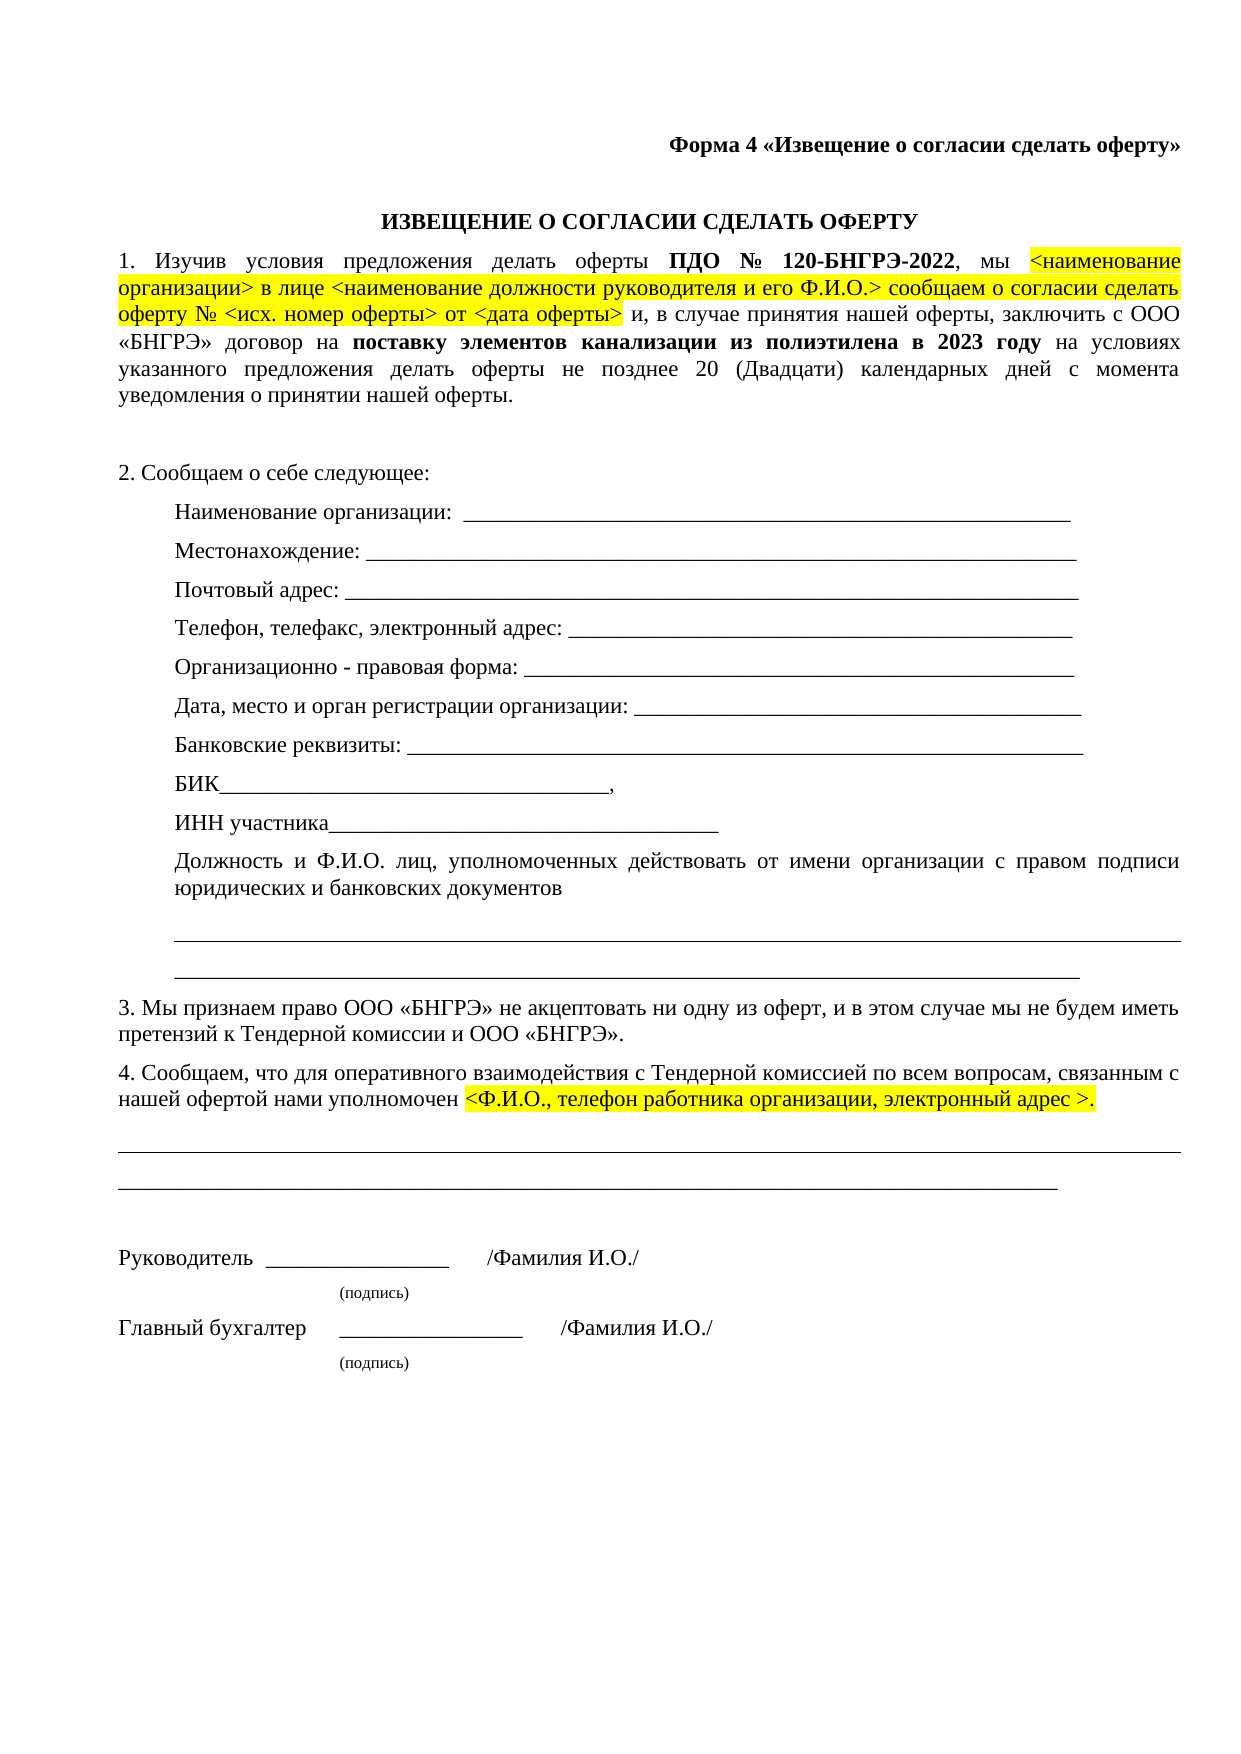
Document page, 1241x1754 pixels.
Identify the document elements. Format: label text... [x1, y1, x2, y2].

text Наименование организации: _____________________________________________________ [174, 498, 1181, 524]
text __________________________________________________________________________________ [118, 1166, 1181, 1192]
text Местонахождение: ______________________________________________________________ [174, 537, 1181, 563]
text ИНН участника__________________________________ [174, 809, 1181, 835]
text Почтовый адрес: ________________________________________________________________ [174, 576, 1181, 602]
text 2. Сообщаем о себе следующее: [118, 459, 1181, 485]
text (подпись) [118, 1283, 1181, 1302]
text 1. Изучив условия предложения делать оферты ПДО № 120-БНГРЭ-2022, мы <наименование организации> в лице <наименование должности руководителя и его Ф.И.О.> сообщаем о согласии сделать оферту № <исх. номер оферты> от <дата оферты> и, в случае принятия нашей оферты, заключить с ООО «БНГРЭ» договор на поставку элементов канализации из полиэтилена в 2023 году на условиях указанного предложения делать оферты не позднее 20 (Двадцати) календарных дней с момента уведомления о принятии нашей оферты. [118, 300, 1181, 408]
text ИЗВЕЩЕНИЕ О СОГЛАСИИ СДЕЛАТЬ ОФЕРТУ [118, 208, 1181, 235]
text Телефон, телефакс, электронный адрес: ____________________________________________ [174, 614, 1181, 641]
text _______________________________________________________________________________ [174, 955, 1181, 981]
text Должность и Ф.И.О. лиц, уполномоченных действовать от имени организации с правом подписи юридических и банковских документов [174, 848, 1181, 900]
text (подпись) [266, 1353, 1181, 1372]
text 4. Сообщаем, что для оперативного взаимодействия с Тендерной комиссией по всем вопросам, связанным с нашей офертой нами уполномочен <Ф.И.О., телефон работника организации, электронный адрес >. [118, 1059, 1181, 1112]
text БИК__________________________________, [174, 770, 1181, 796]
text Организационно - правовая форма: ________________________________________________ [174, 653, 1181, 680]
text Дата, место и орган регистрации организации: _______________________________________ [174, 692, 1181, 718]
text Главный бухгалтер ________________ /Фамилия И.О./ [118, 1314, 1181, 1341]
text Банковские реквизиты: ___________________________________________________________ [174, 731, 1181, 757]
text 3. Мы признаем право ООО «БНГРЭ» не акцептовать ни одну из оферт, и в этом случае мы не будем иметь претензий к Тендерной комиссии и ООО «БНГРЭ». [118, 994, 1181, 1046]
text Форма 4 «Извещение о согласии сделать оферту» [118, 131, 1181, 157]
text Руководитель ________________ /Фамилия И.О./ [118, 1244, 1181, 1270]
